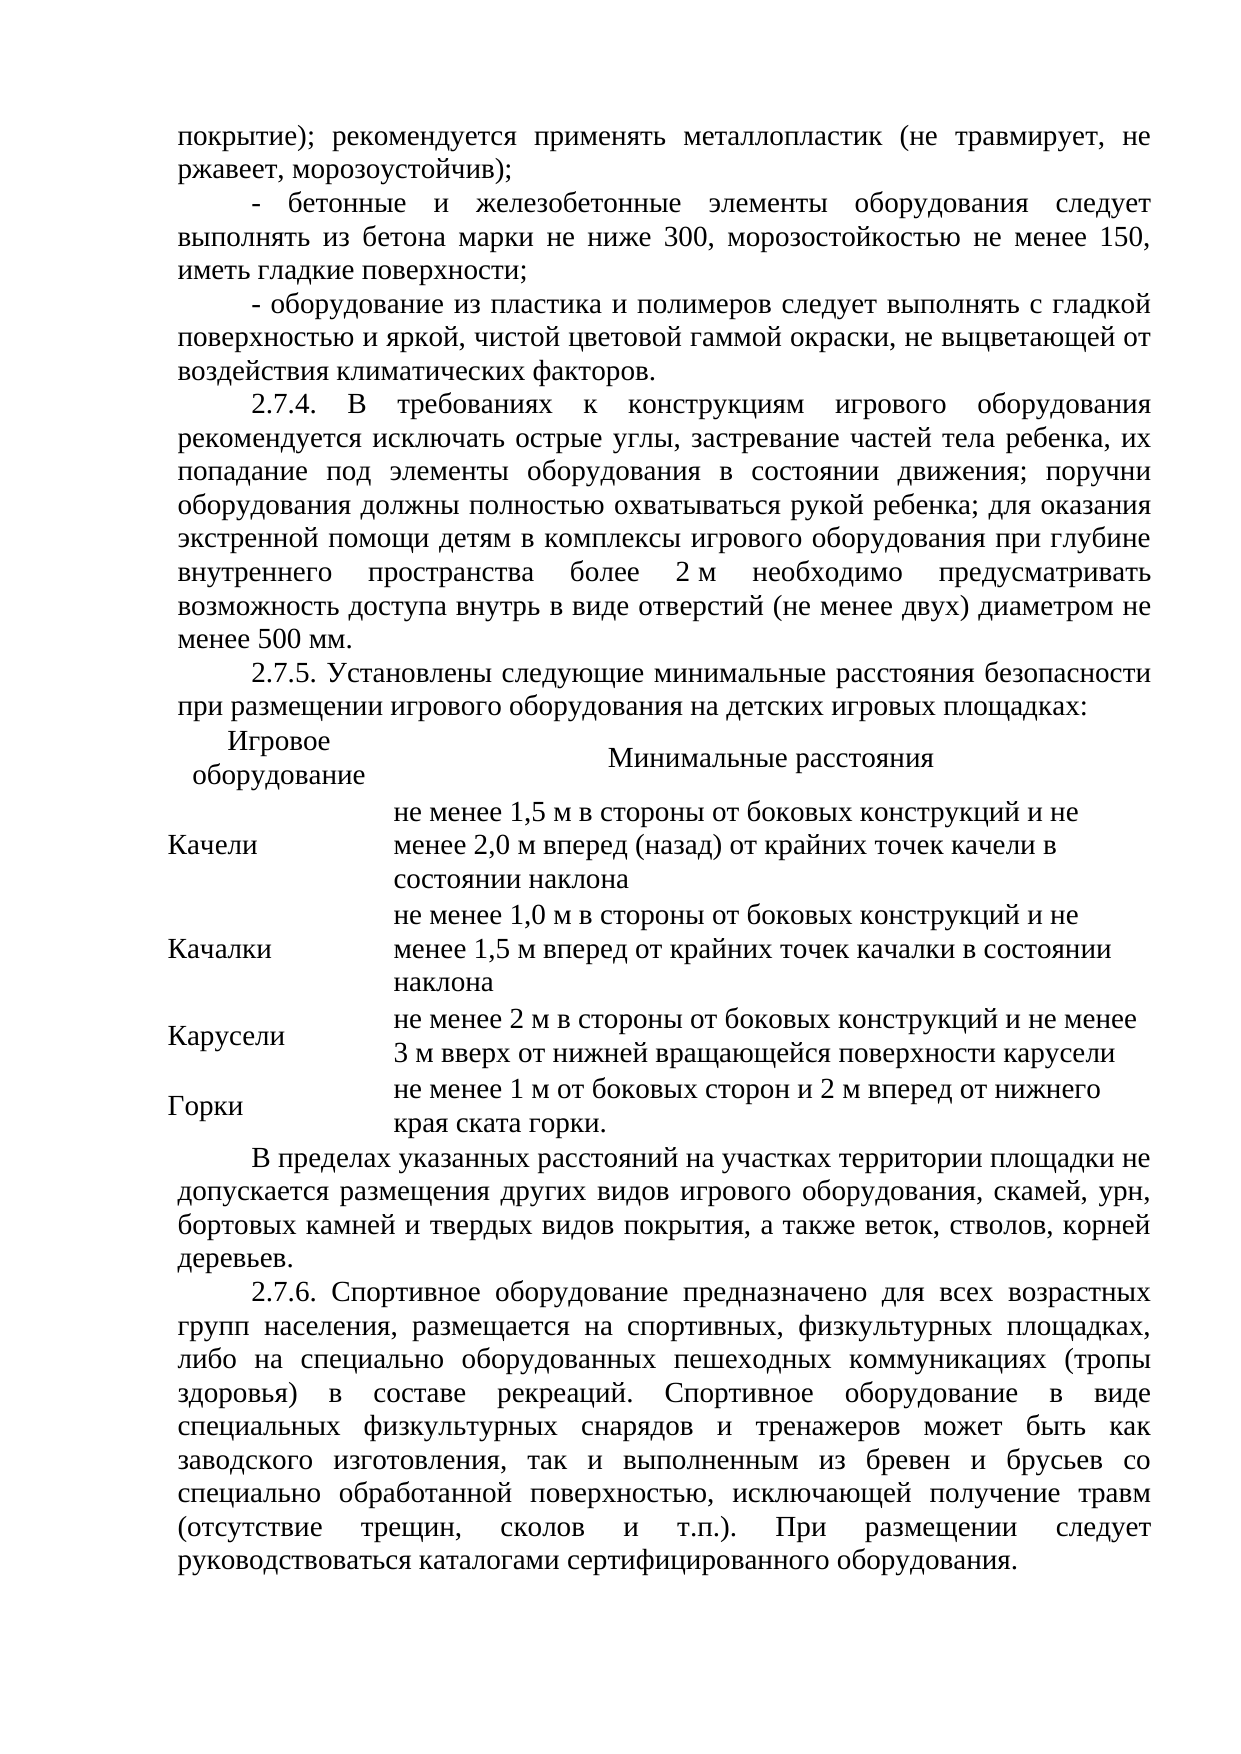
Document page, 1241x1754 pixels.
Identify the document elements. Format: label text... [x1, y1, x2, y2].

table_cell не менее 1,5 м в стороны от боковых конструкций и не менее 2,0 м вперед (назад) от крайних точек качели в состоянии наклона [392, 792, 1150, 896]
text 2.7.4. В требованиях к конструкциям игрового оборудования рекомендуется исключать острые углы, застревание частей тела ребенка, их попадание под элементы оборудования в состоянии движения; поручни оборудования должны полностью охватываться рукой ребенка; для оказания экстренной помощи детям в комплексы игрового оборудования при глубине внутреннего пространства более 2 м необходимо предусматривать возможность доступа внутрь в виде отверстий (не менее двух) диаметром не менее 500 мм. [177, 386, 1152, 655]
table_cell Качели [166, 792, 392, 896]
table_cell не менее 1 м от боковых сторон и 2 м вперед от нижнего края ската горки. [392, 1070, 1150, 1140]
table_cell Горки [166, 1070, 392, 1140]
text - оборудование из пластика и полимеров следует выполнять с гладкой поверхностью и яркой, чистой цветовой гаммой окраски, не выцветающей от воздействия климатических факторов. [177, 286, 1152, 386]
table_header Минимальные расстояния [392, 722, 1150, 792]
text - бетонные и железобетонные элементы оборудования следует выполнять из бетона марки не ниже 300, морозостойкостью не менее 150, иметь гладкие поверхности; [177, 185, 1152, 286]
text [177, 118, 1152, 185]
text В пределах указанных расстояний на участках территории площадки не допускается размещения других видов игрового оборудования, скамей, урн, бортовых камней и твердых видов покрытия, а также веток, стволов, корней деревьев. [177, 1140, 1152, 1274]
text 2.7.5. Установлены следующие минимальные расстояния безопасности при размещении игрового оборудования на детских игровых площадках: [177, 655, 1152, 722]
table_cell не менее 1,0 м в стороны от боковых конструкций и не менее 1,5 м вперед от крайних точек качалки в состоянии наклона [392, 896, 1150, 999]
table_header Игровое оборудование [166, 722, 392, 792]
table_cell Качалки [166, 896, 392, 999]
table_cell не менее 2 м в стороны от боковых конструкций и не менее 3 м вверх от нижней вращающейся поверхности карусели [392, 1000, 1150, 1070]
text 2.7.6. Спортивное оборудование предназначено для всех возрастных групп населения, размещается на спортивных, физкультурных площадках, либо на специально оборудованных пешеходных коммуникациях (тропы здоровья) в составе рекреаций. Спортивное оборудование в виде специальных физкультурных снарядов и тренажеров может быть как заводского изготовления, так и выполненным из бревен и брусьев со специально обработанной поверхностью, исключающей получение травм (отсутствие трещин, сколов и т.п.). При размещении следует руководствоваться каталогами сертифицированного оборудования. [177, 1274, 1152, 1576]
table_cell Карусели [166, 1000, 392, 1070]
